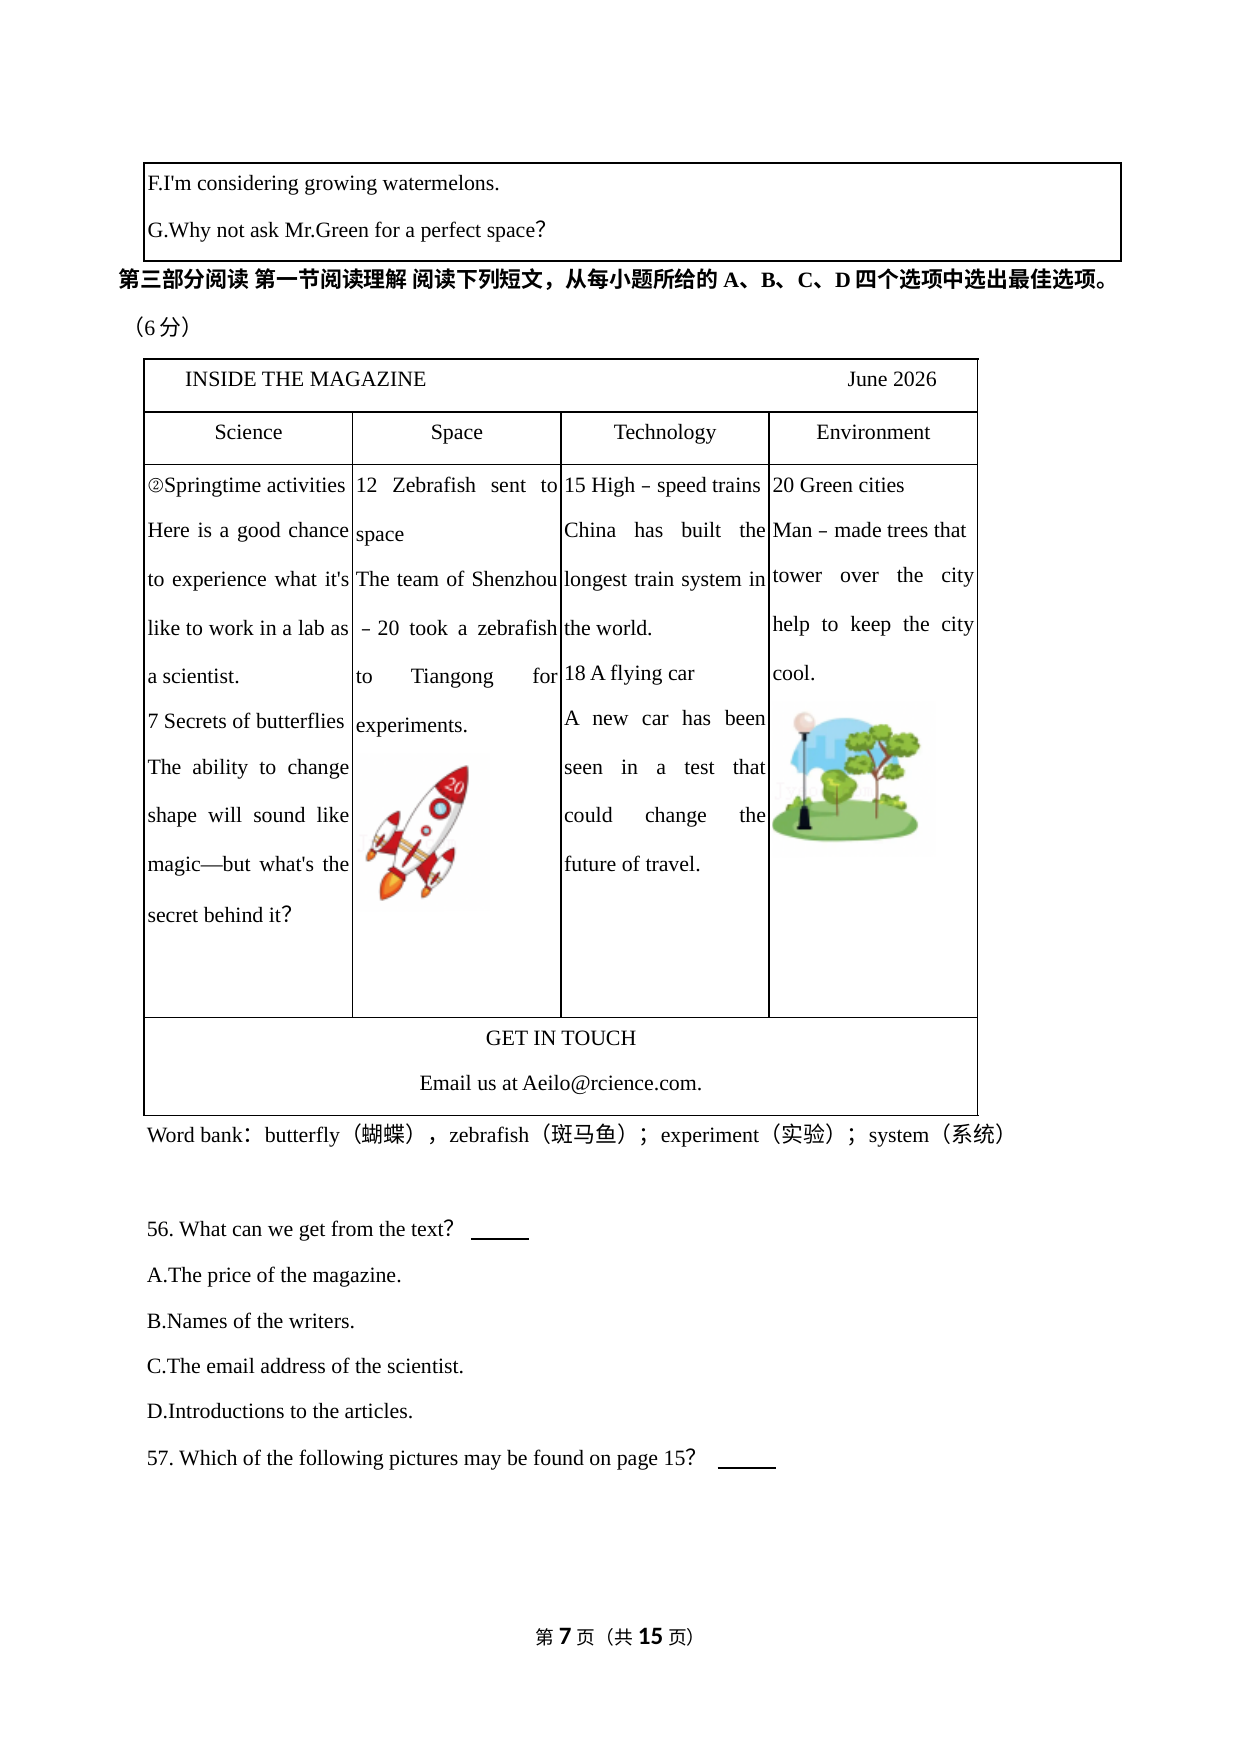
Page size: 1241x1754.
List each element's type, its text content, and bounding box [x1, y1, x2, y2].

table_cell 15 High﹣speed trains China has built the longest train system in the world. 18 A flying car A new car has been seen in a test that could change the future of travel. [562, 465, 768, 1017]
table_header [145, 164, 1120, 260]
picture [355, 753, 490, 912]
text C.The email address of the scientist. [147, 1349, 1122, 1382]
table_cell ②Springtime activities Here is a good chance to experience what it's like to work in a lab as a scientist. 7 Secrets of butterflies The ability to change shape will sound like magic—but what's the secret behind it？ [145, 465, 352, 1017]
table_cell Space [353, 413, 560, 464]
text D.Introductions to the articles. [147, 1394, 1122, 1427]
table_cell 12 Zebrafish sent to space The team of Shenzhou﹣20 took a zebrafish to Tiangong for experiments. [353, 465, 560, 1017]
text Word bank：butterfly（蝴蝶），zebrafish（斑马鱼）；experiment（实验）；system（系统） [147, 1116, 1122, 1149]
text B.Names of the writers. [147, 1304, 1122, 1336]
text 56. What can we get from the text？ [147, 1211, 1122, 1243]
table_cell GET IN TOUCH Email us at Aeilo@rcience.com. [145, 1018, 977, 1115]
table_header INSIDE THE MAGAZINE June 2026 [145, 360, 977, 411]
text （6分） [122, 310, 1122, 342]
picture [772, 701, 937, 858]
text 57. Which of the following pictures may be found on page 15？ [147, 1439, 1122, 1472]
table_cell Environment [770, 413, 977, 464]
text 第三部分阅读 第一节阅读理解 阅读下列短文，从每小题所给的A、B、C、D四个选项中选出最佳选项。 [118, 261, 1122, 294]
table_cell 20 Green cities Man﹣made trees that tower over the city help to keep the city cool. [770, 465, 977, 1017]
table_cell Science [145, 413, 352, 464]
text A.The price of the magazine. [147, 1259, 1122, 1291]
table_cell Technology [562, 413, 768, 464]
